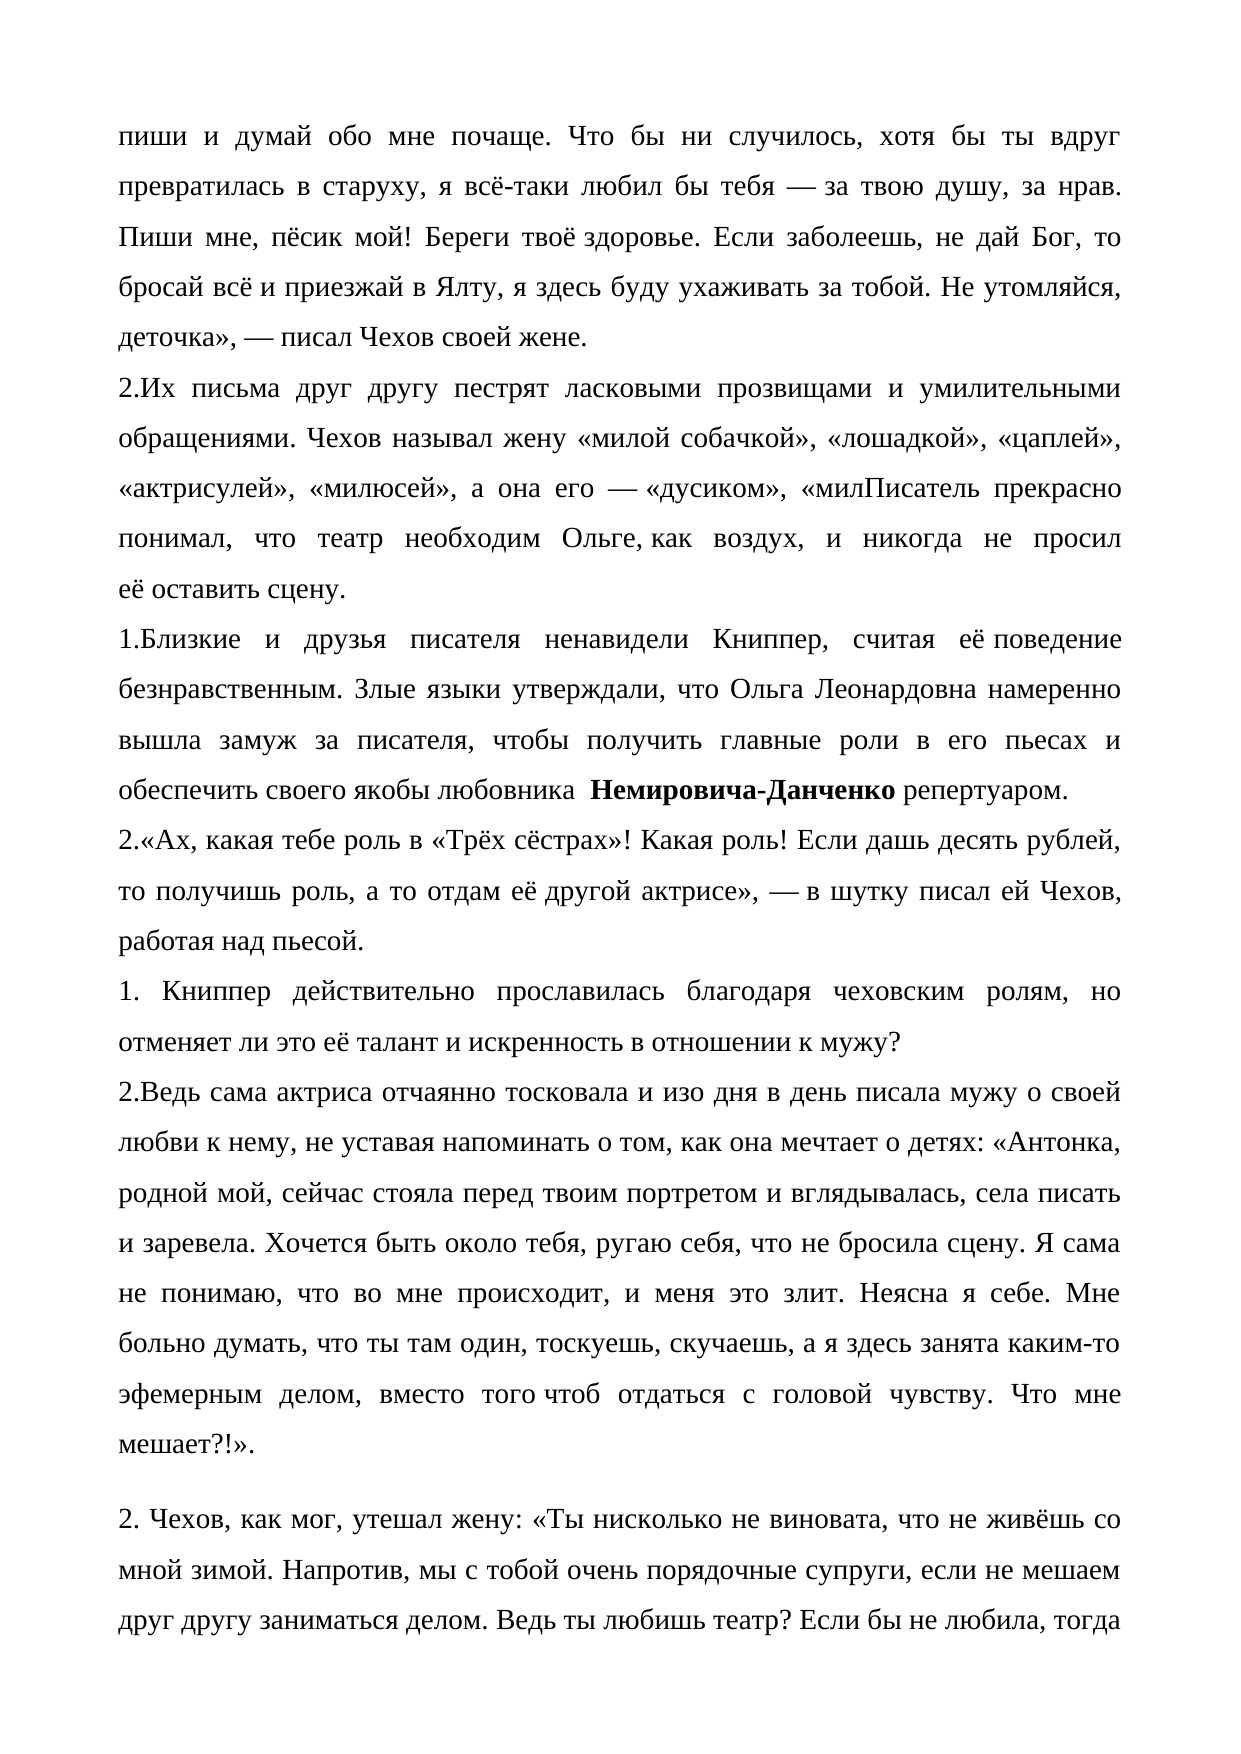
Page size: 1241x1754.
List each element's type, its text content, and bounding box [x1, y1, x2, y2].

text 2.«Ах, какая тебе роль в «Трёх сёстрах»! Какая роль! Если дашь десять рублей, то получишь роль, а то отдам её другой актрисе», — в шутку писал ей Чехов, работая над пьесой. [118, 822, 1122, 957]
text 1.Близкие и друзья писателя ненавидели Книппер, считая её поведение безнравственным. Злые языки утверждали, что Ольга Леонардовна намеренно вышла замуж за писателя, чтобы получить главные роли в его пьесах и обеспечить своего якобы любовника Немировича-Данченко репертуаром. [118, 621, 1122, 806]
text 2.Ведь сама актриса отчаянно тосковала и изо дня в день писала мужу о своей любви к нему, не уставая напоминать о том, как она мечтает о детях: «Антонка, родной мой, сейчас стояла перед твоим портретом и вглядывалась, села писать и заревела. Хочется быть около тебя, ругаю себя, что не бросила сцену. Я сама не понимаю, что во мне происходит, и меня это злит. Неясна я себе. Мне больно думать, что ты там один, тоскуешь, скучаешь, а я здесь занята каким-то эфемерным делом, вместо того чтоб отдаться с головой чувству. Что мне мешает?!». [118, 1074, 1122, 1460]
text 2.Их письма друг другу пестрят ласковыми прозвищами и умилительными обращениями. Чехов называл жену «милой собачкой», «лошадкой», «цаплей», «актрисулей», «милюсей», а она его — «дусиком», «милПисатель прекрасно понимал, что театр необходим Ольге, как воздух, и никогда не просил её оставить сцену. [118, 370, 1122, 604]
text 1. Книппер действительно прославилась благодаря чеховским ролям, но отменяет ли это её талант и искренность в отношении к мужу? [118, 973, 1122, 1057]
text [118, 118, 1122, 353]
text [118, 1502, 1122, 1636]
